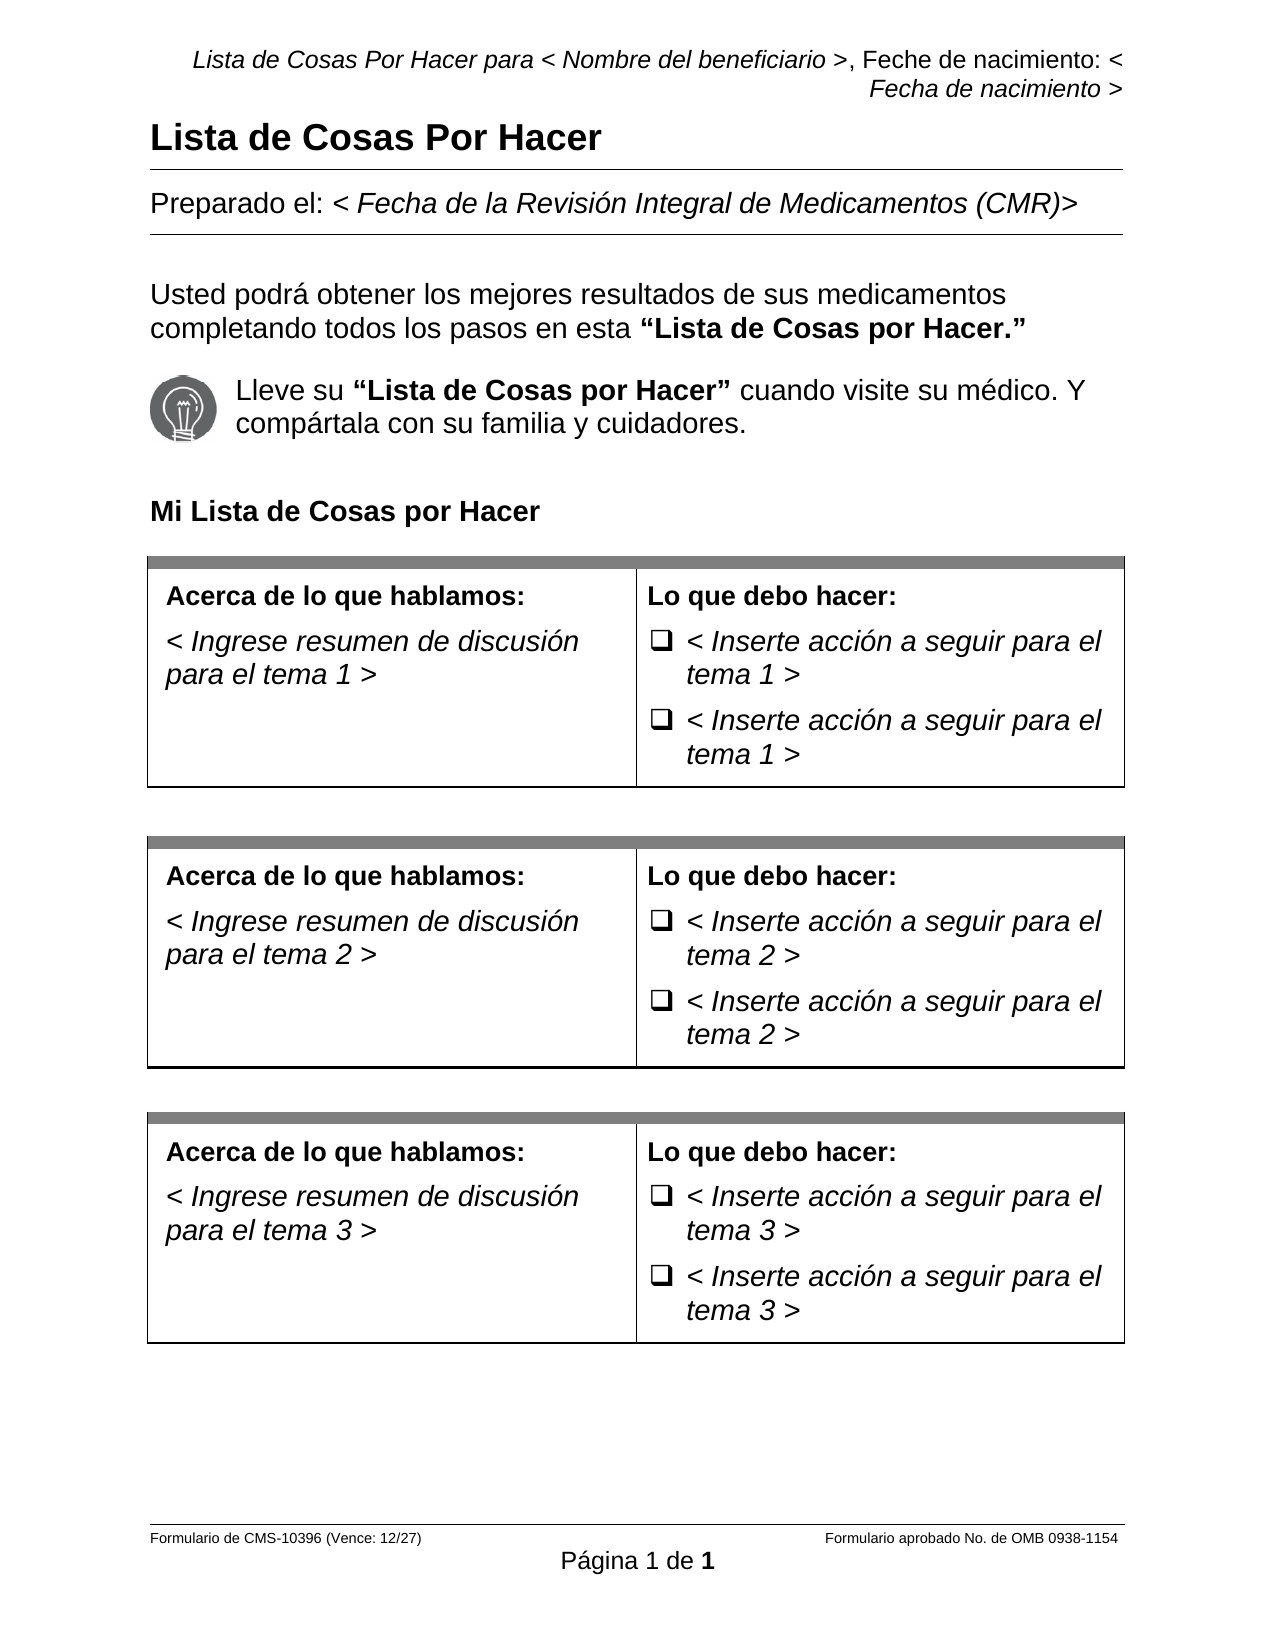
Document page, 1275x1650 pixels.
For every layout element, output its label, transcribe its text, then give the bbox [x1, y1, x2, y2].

table_header Acerca de lo que hablamos: < Ingrese resumen de discusión para el tema 3 > [148, 1124, 636, 1342]
text Usted podrá obtener los mejores resultados de sus medicamentos completando todos los pasos en esta “Lista de Cosas por Hacer.” [150, 277, 1087, 373]
table_header Lo que debo hacer: < Inserte acción a seguir para el tema 3 > < Inserte acción a seguir para el tema 3 > [637, 1124, 1124, 1342]
text Preparado el: < Fecha de la Revisión Integral de Medicamentos (CMR)> [150, 186, 1125, 219]
table_header Lo que debo hacer: < Inserte acción a seguir para el tema 1 > < Inserte acción a seguir para el tema 1 > [637, 569, 1124, 786]
text Lista de Cosas Por Hacer [150, 115, 1134, 158]
table_header Lo que debo hacer: < Inserte acción a seguir para el tema 2 > < Inserte acción a seguir para el tema 2 > [637, 849, 1124, 1066]
text Lleve su “Lista de Cosas por Hacer” cuando visite su médico. Y compártala con su familia y cuidadores. [150, 373, 1087, 469]
table_header Acerca de lo que hablamos: < Ingrese resumen de discusión para el tema 2 > [148, 849, 636, 1066]
picture [150, 375, 217, 443]
table_header Acerca de lo que hablamos: < Ingrese resumen de discusión para el tema 1 > [148, 569, 636, 786]
text Mi Lista de Cosas por Hacer [150, 494, 1125, 527]
